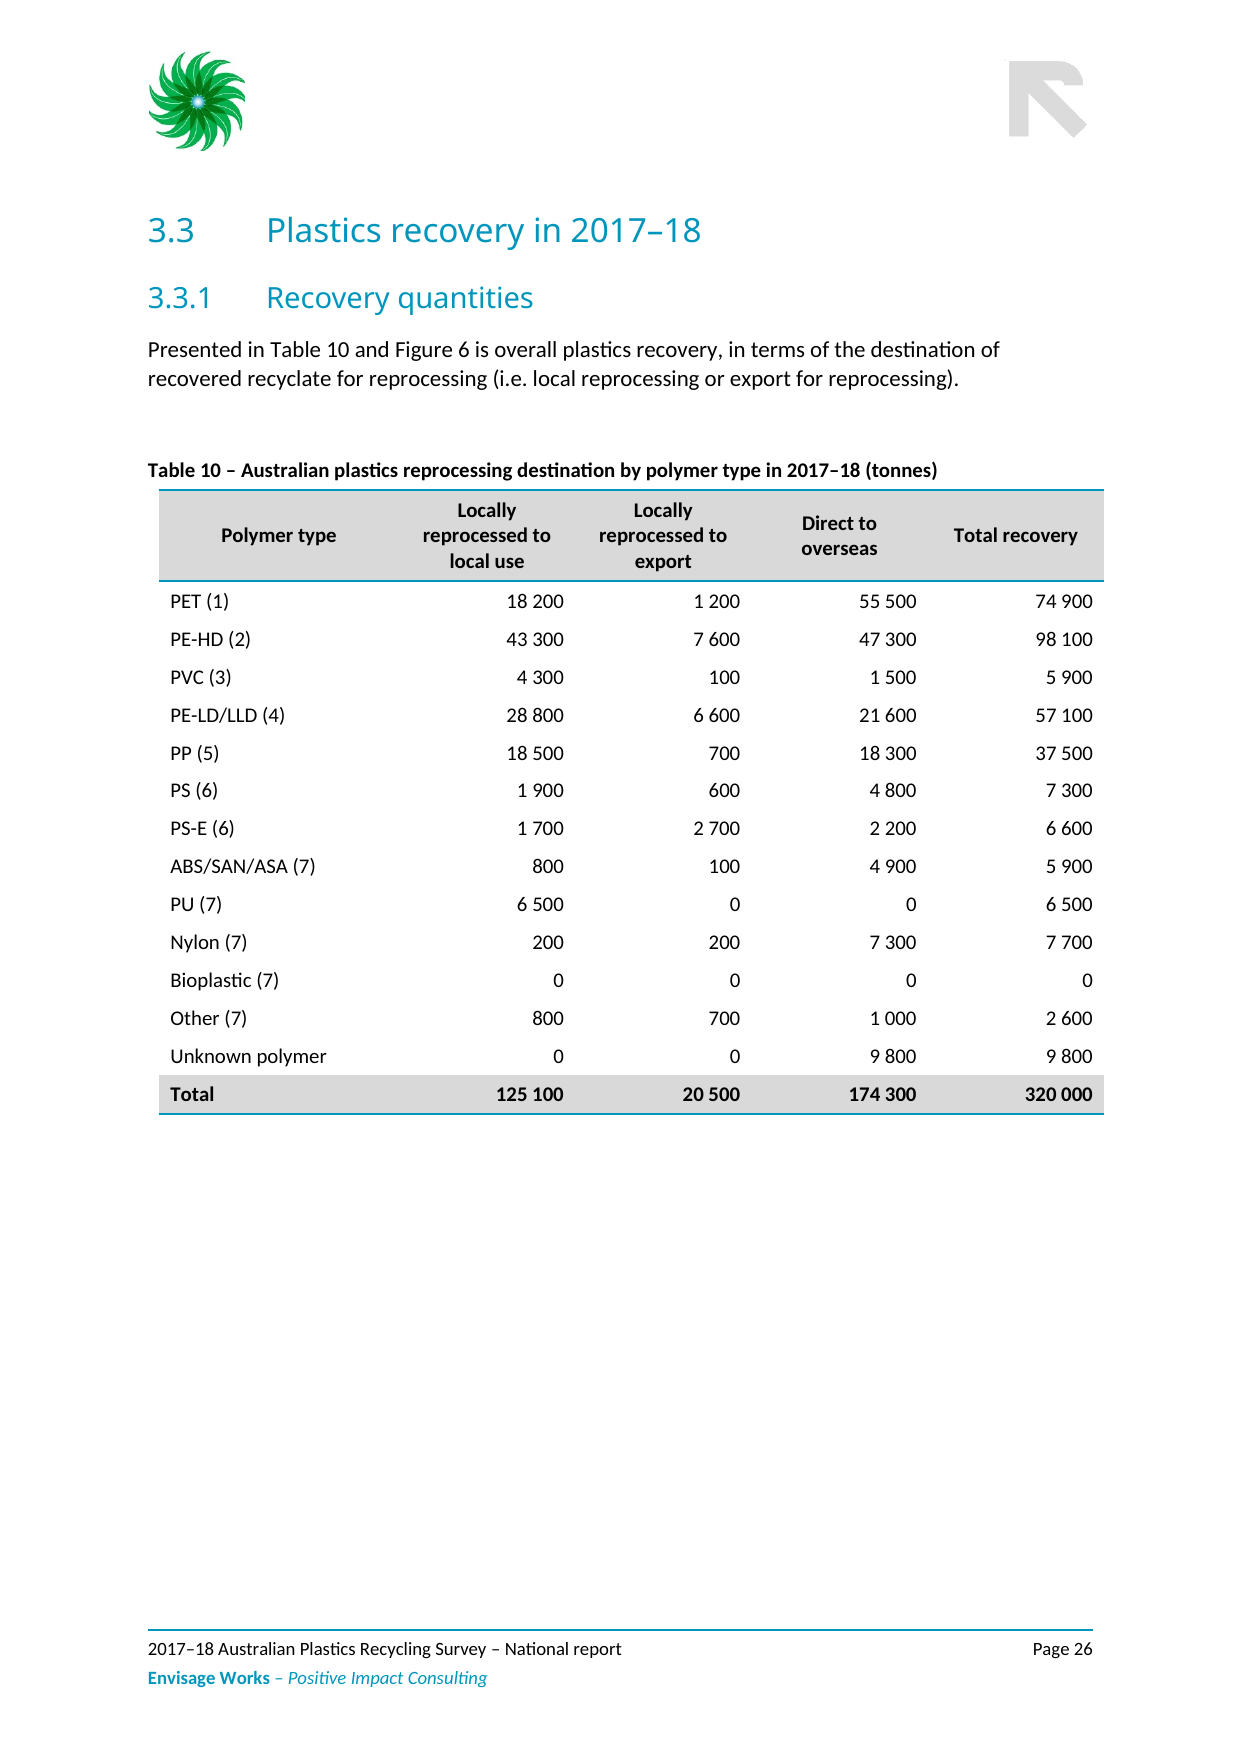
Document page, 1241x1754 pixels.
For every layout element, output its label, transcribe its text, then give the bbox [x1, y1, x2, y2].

table_cell 0 [399, 961, 575, 999]
picture [1004, 59, 1091, 141]
table_cell Nylon (7) [159, 923, 399, 961]
table_cell 0 [751, 885, 928, 923]
table_cell 28 800 [399, 696, 575, 733]
table_cell 6 500 [399, 885, 575, 923]
table_cell 1 900 [399, 771, 575, 809]
table_cell 1 700 [399, 809, 575, 847]
table_cell PU (7) [159, 885, 399, 923]
table_cell 6 600 [575, 696, 751, 733]
table_cell 700 [575, 999, 751, 1037]
table_cell 200 [575, 923, 751, 961]
table_cell 43 300 [399, 620, 575, 658]
table_cell 125 100 [399, 1075, 575, 1113]
table_cell PS-E (6) [159, 809, 399, 847]
table_cell 47 300 [751, 620, 928, 658]
table_cell 1 200 [575, 582, 751, 620]
table_cell Other (7) [159, 999, 399, 1037]
table_cell Bioplastic (7) [159, 961, 399, 999]
table_cell 37 500 [928, 734, 1104, 771]
table_cell 700 [575, 734, 751, 771]
table_cell 55 500 [751, 582, 928, 620]
table_cell 6 500 [928, 885, 1104, 923]
table_cell 4 300 [399, 658, 575, 696]
table_cell PE-HD (2) [159, 620, 399, 658]
picture [147, 51, 245, 149]
table_cell PS (6) [159, 771, 399, 809]
table_header Locally reprocessed to local use [399, 491, 575, 580]
table_cell 2 600 [928, 999, 1104, 1037]
table_cell 0 [751, 961, 928, 999]
table_cell 600 [575, 771, 751, 809]
table_cell 7 300 [751, 923, 928, 961]
table_cell 100 [575, 847, 751, 885]
table_cell 2 700 [575, 809, 751, 847]
table_cell 200 [399, 923, 575, 961]
table_header Total recovery [928, 491, 1104, 580]
table_cell 320 000 [928, 1075, 1104, 1113]
table_cell 0 [575, 1037, 751, 1075]
table_cell 7 300 [928, 771, 1104, 809]
table_cell 800 [399, 999, 575, 1037]
subtitle Recovery quantities [148, 277, 1092, 317]
table_cell 0 [399, 1037, 575, 1075]
table_cell 7 700 [928, 923, 1104, 961]
table_cell 18 500 [399, 734, 575, 771]
table_header Direct to overseas [751, 491, 928, 580]
table_cell 98 100 [928, 620, 1104, 658]
table_header Locally reprocessed to export [575, 491, 751, 580]
table_cell PVC (3) [159, 658, 399, 696]
table_cell 5 900 [928, 658, 1104, 696]
table_cell PE-LD/LLD (4) [159, 696, 399, 733]
table_cell 174 300 [751, 1075, 928, 1113]
table_cell 20 500 [575, 1075, 751, 1113]
table_cell 57 100 [928, 696, 1104, 733]
table_cell 9 800 [928, 1037, 1104, 1075]
table_cell ABS/SAN/ASA (7) [159, 847, 399, 885]
table_cell 9 800 [751, 1037, 928, 1075]
text Table 10 – Australian plastics reprocessing destination by polymer type in 2017–18 (tonnes) [148, 457, 1092, 483]
table_cell 7 600 [575, 620, 751, 658]
table_cell 0 [575, 885, 751, 923]
table_cell 18 300 [751, 734, 928, 771]
table_cell 0 [928, 961, 1104, 999]
table_cell 4 800 [751, 771, 928, 809]
table_cell PP (5) [159, 734, 399, 771]
table_cell PET (1) [159, 582, 399, 620]
table_cell 1 500 [751, 658, 928, 696]
table_cell 100 [575, 658, 751, 696]
table_header Polymer type [159, 491, 399, 580]
table_cell 74 900 [928, 582, 1104, 620]
table_cell 4 900 [751, 847, 928, 885]
table_cell 18 200 [399, 582, 575, 620]
table_cell 5 900 [928, 847, 1104, 885]
table_cell 0 [575, 961, 751, 999]
table_cell 1 000 [751, 999, 928, 1037]
table_cell Unknown polymer [159, 1037, 399, 1075]
table_cell Total [159, 1075, 399, 1113]
table_cell 800 [399, 847, 575, 885]
subtitle Plastics recovery in 2017–18 [148, 207, 1092, 252]
text Presented in Table 10 and Figure 6 is overall plastics recovery, in terms of the destination of recovered recyclate for reprocessing (i.e. local reprocessing or export for reprocessing). [148, 336, 1092, 392]
table_cell 2 200 [751, 809, 928, 847]
table_cell 21 600 [751, 696, 928, 733]
table_cell 6 600 [928, 809, 1104, 847]
